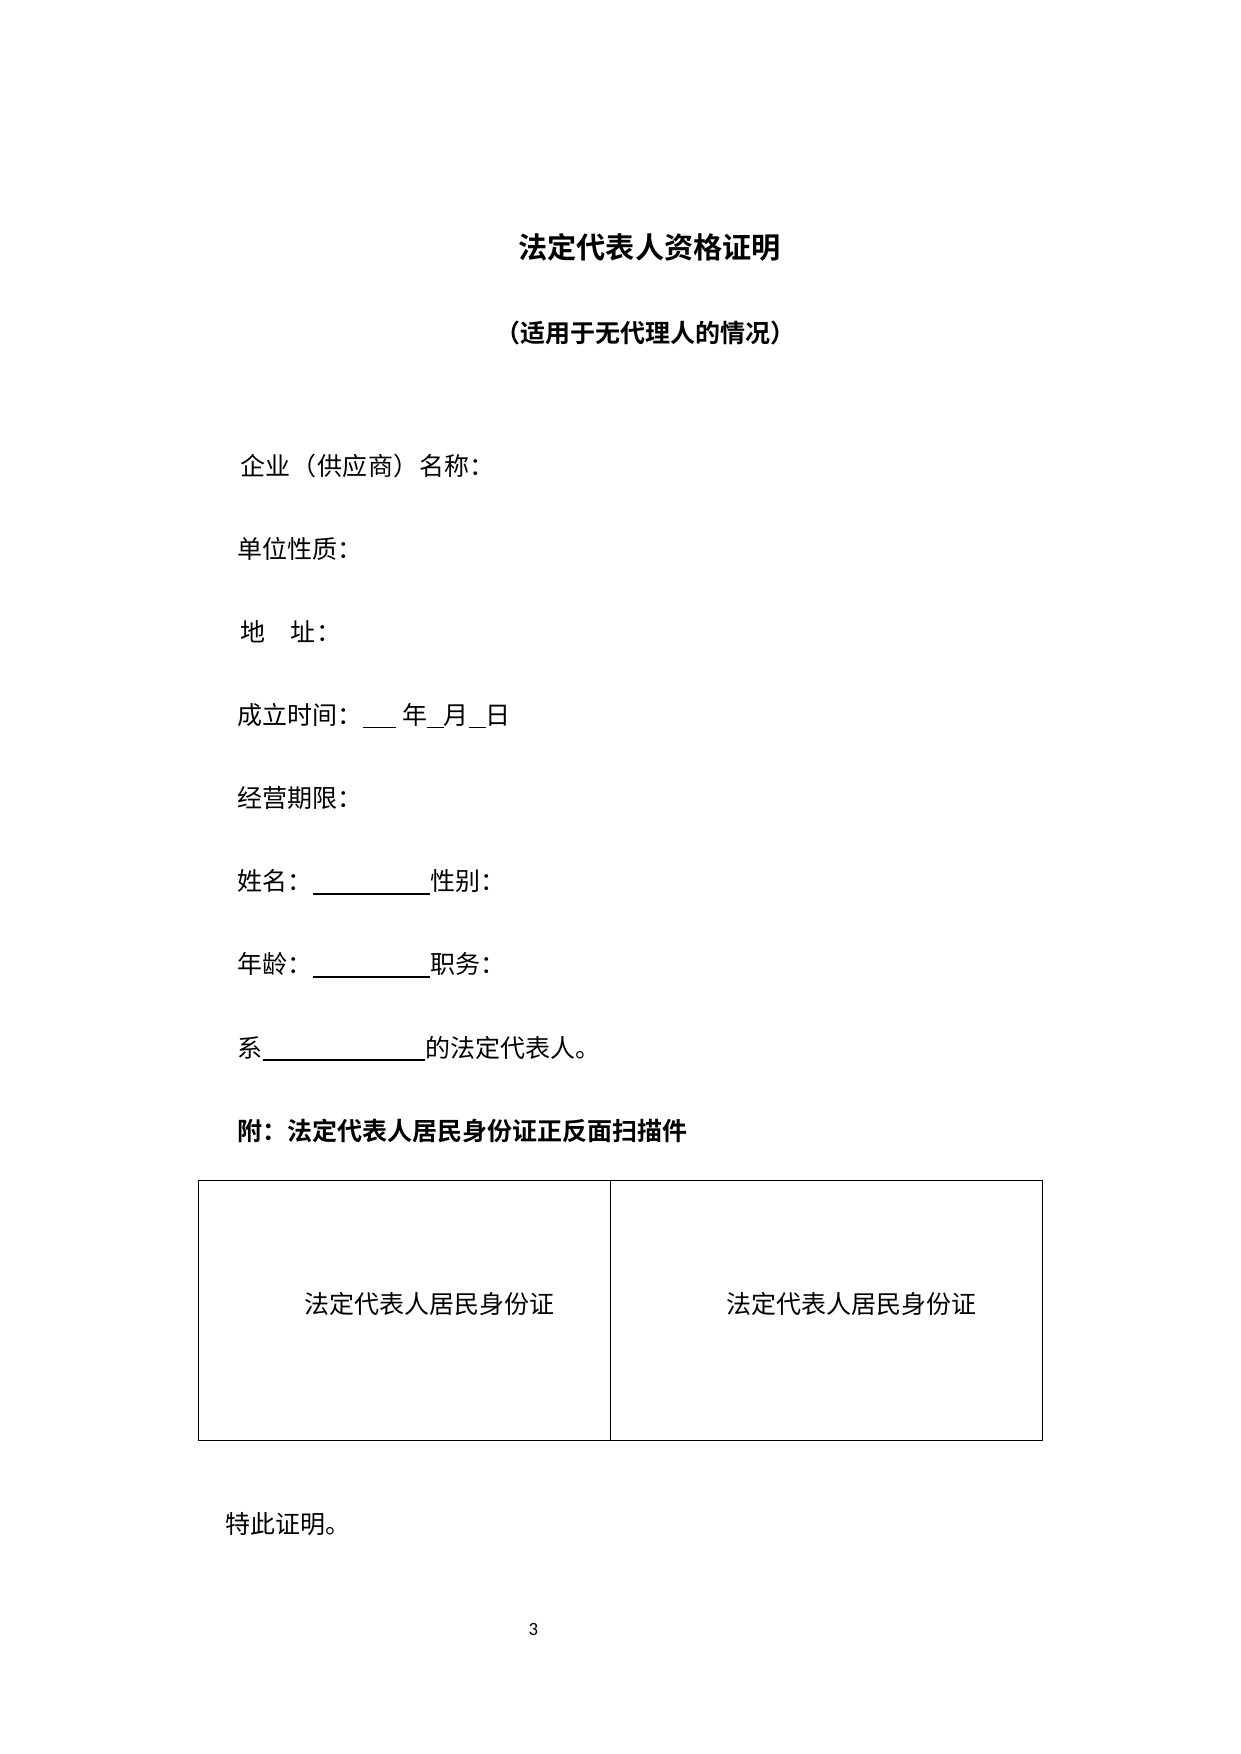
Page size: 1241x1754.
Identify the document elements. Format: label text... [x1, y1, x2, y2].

text 特此证明。 [187, 1490, 1053, 1555]
text （适用于无代理人的情况） [187, 299, 1053, 364]
text 经营期限： [187, 764, 1053, 829]
text 地 址： [187, 598, 1053, 663]
table_header 法定代表人居民身份证 [199, 1181, 610, 1439]
text 单位性质： [187, 515, 1053, 580]
text 系 的法定代表人。 [187, 1014, 1053, 1079]
text 姓名： 性别： [187, 847, 1053, 912]
text 法定代表人资格证明 [187, 213, 1053, 278]
text 年龄： 职务： [187, 931, 1053, 996]
text 企业（供应商）名称： [187, 432, 1053, 497]
text 成立时间： 年 月 日 [187, 681, 1053, 746]
text 附：法定代表人居民身份证正反面扫描件 [187, 1097, 1053, 1162]
table_header 法定代表人居民身份证 [611, 1181, 1042, 1439]
